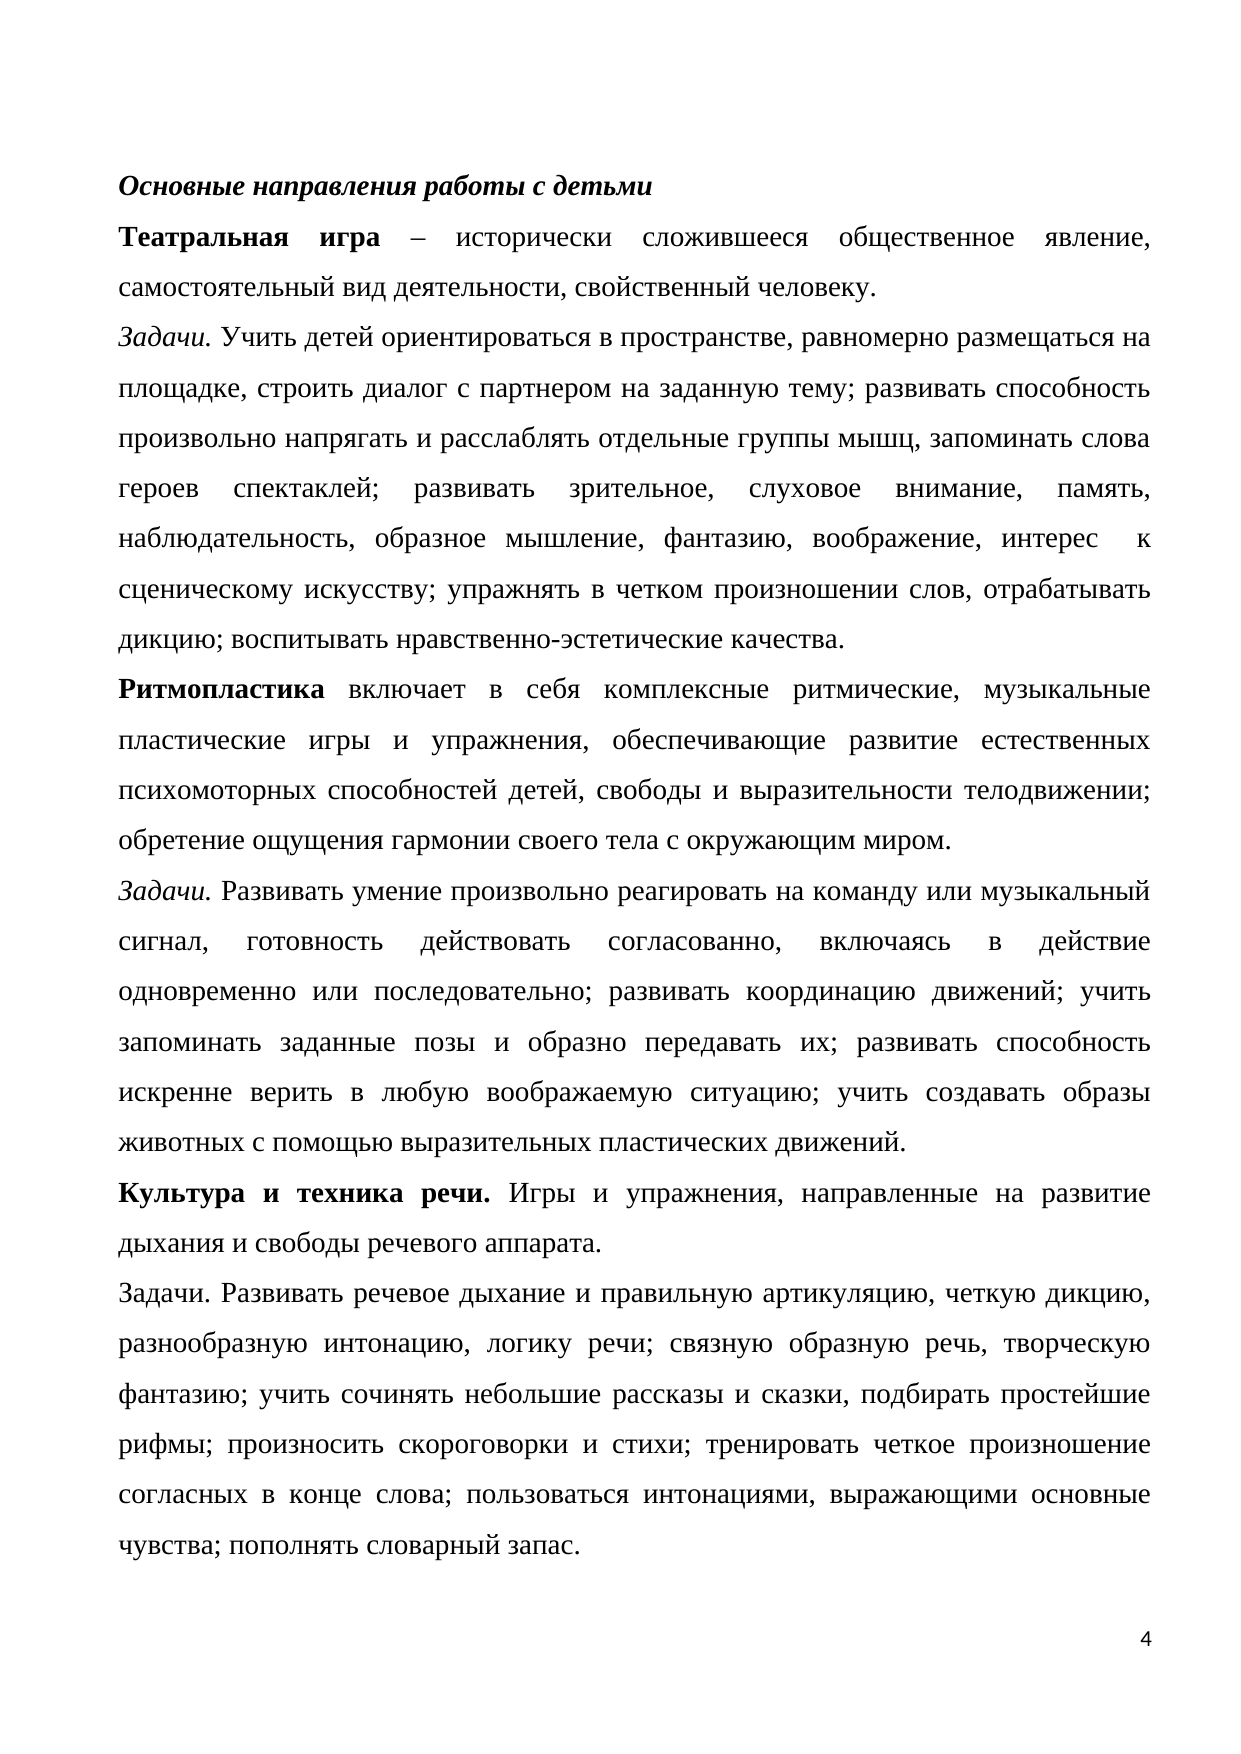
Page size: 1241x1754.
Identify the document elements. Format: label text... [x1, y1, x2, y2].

text Задачи. Развивать речевое дыхание и правильную артикуляцию, четкую дикцию, разнообразную интонацию, логику речи; связную образную речь, творческую фантазию; учить сочинять небольшие рассказы и сказки, подбирать простейшие рифмы; произносить скороговорки и стихи; тренировать четкое произношение согласных в конце слова; пользоваться интонациями, выражающими основные чувства; пополнять словарный запас. [118, 1275, 1152, 1560]
text Основные направления работы с детьми [118, 168, 1152, 202]
text Театральная игра – исторически сложившееся общественное явление, самостоятельный вид деятельности, свойственный человеку. [118, 219, 1152, 303]
text Задачи. Развивать умение произвольно реагировать на команду или музыкальный сигнал, готовность действовать согласованно, включаясь в действие одновременно или последовательно; развивать координацию движений; учить запоминать заданные позы и образно передавать их; развивать способность искренне верить в любую воображаемую ситуацию; учить создавать образы животных с помощью выразительных пластических движений. [118, 873, 1152, 1158]
text Ритмопластика включает в себя комплексные ритмические, музыкальные пластические игры и упражнения, обеспечивающие развитие естественных психомоторных способностей детей, свободы и выразительности телодвижении; обретение ощущения гармонии своего тела с окружающим миром. [118, 672, 1152, 856]
text Задачи. Учить детей ориентироваться в пространстве, равномерно размещаться на площадке, строить диалог с партнером на заданную тему; развивать способность произвольно напрягать и расслаблять отдельные группы мышц, запоминать слова героев спектаклей; развивать зрительное, слуховое внимание, память, наблюдательность, образное мышление, фантазию, воображение, интерес к сценическому искусству; упражнять в четком произношении слов, отрабатывать дикцию; воспитывать нравственно-эстетические качества. [118, 319, 1152, 655]
text Культура и техника речи. Игры и упражнения, направленные на развитие дыхания и свободы речевого аппарата. [118, 1175, 1152, 1258]
